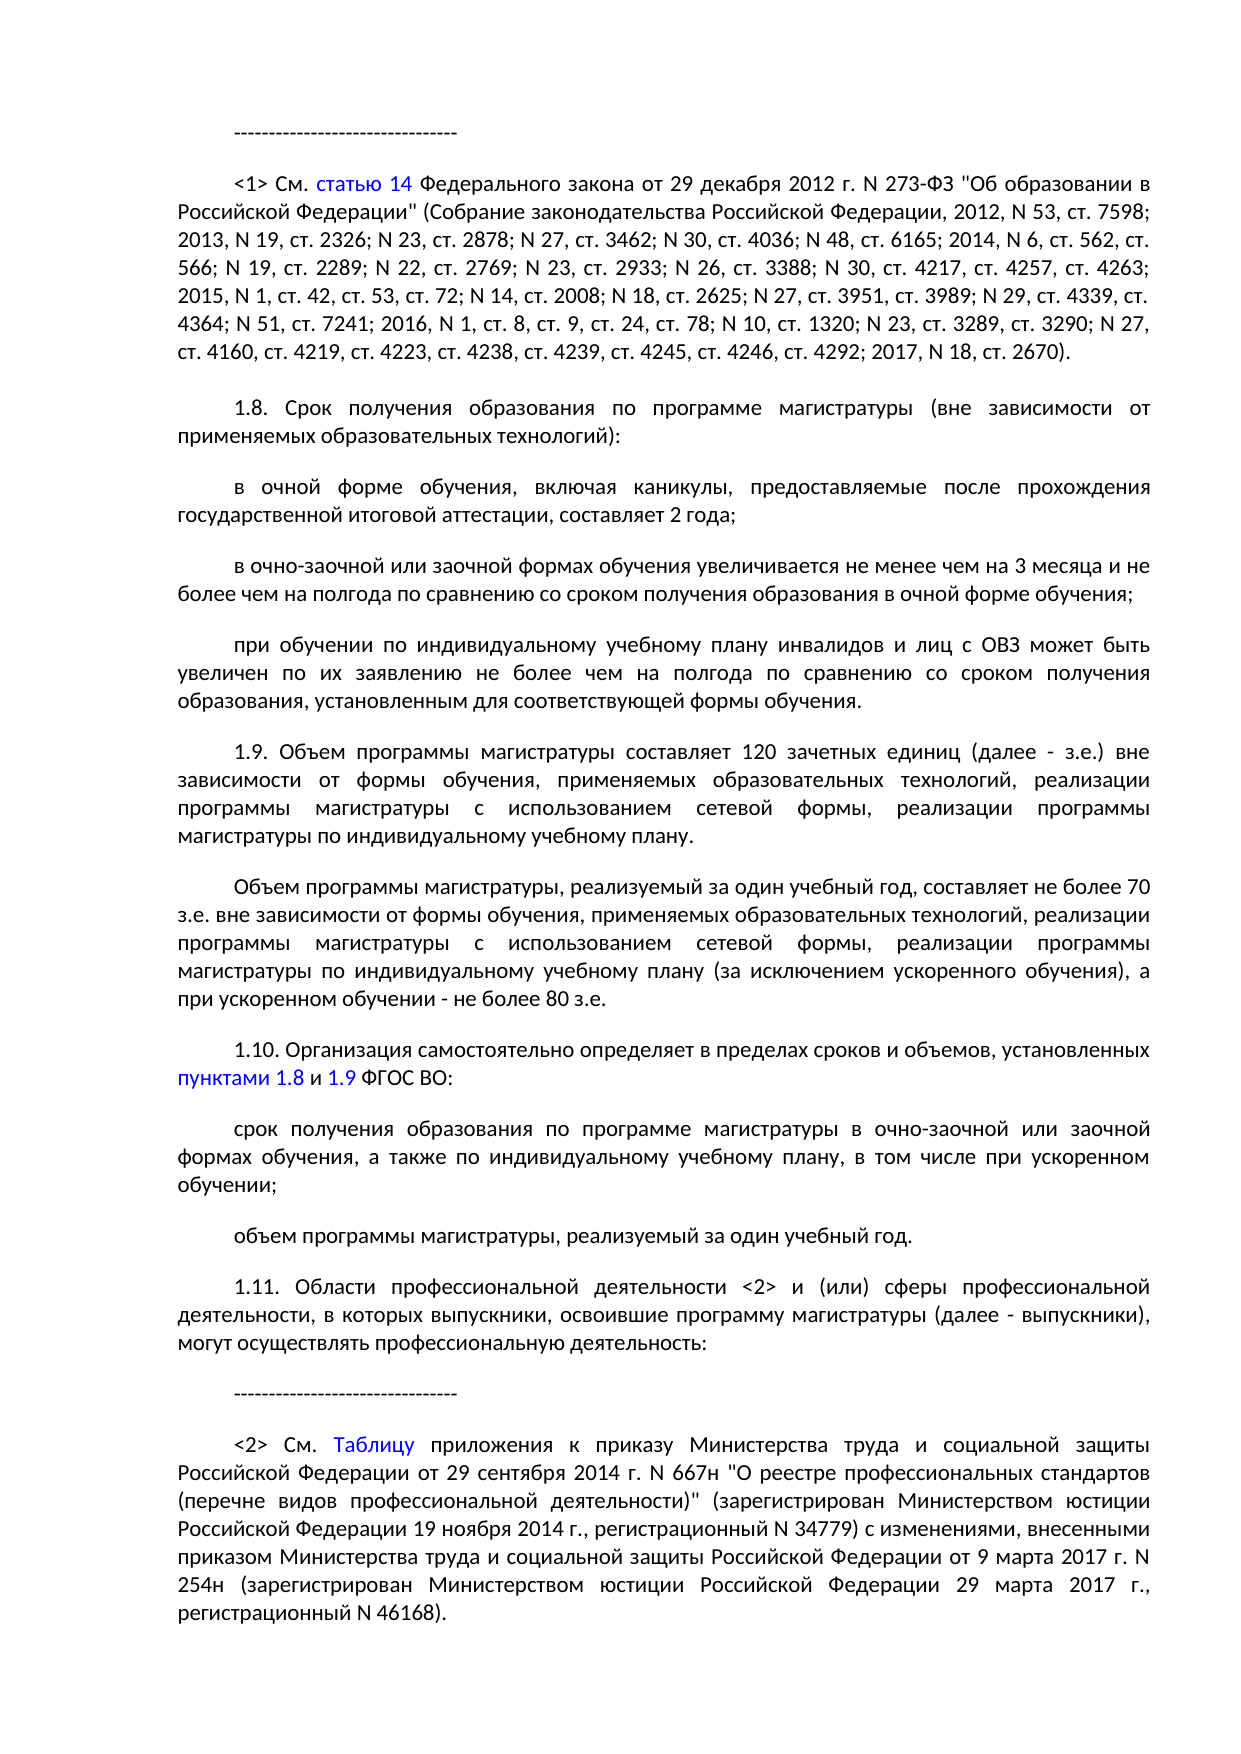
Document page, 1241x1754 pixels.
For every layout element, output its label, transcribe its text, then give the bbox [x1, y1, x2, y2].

text в очно-заочной или заочной формах обучения увеличивается не менее чем на 3 месяца и не более чем на полгода по сравнению со сроком получения образования в очной форме обучения; [177, 551, 1152, 607]
text <2> См. Таблицу приложения к приказу Министерства труда и социальной защиты Российской Федерации от 29 сентября 2014 г. N 667н "О реестре профессиональных стандартов (перечне видов профессиональной деятельности)" (зарегистрирован Министерством юстиции Российской Федерации 19 ноября 2014 г., регистрационный N 34779) с изменениями, внесенными приказом Министерства труда и социальной защиты Российской Федерации от 9 марта 2017 г. N 254н (зарегистрирован Министерством юстиции Российской Федерации 29 марта 2017 г., регистрационный N 46168). [177, 1430, 1152, 1626]
text <1> См. статью 14 Федерального закона от 29 декабря 2012 г. N 273-ФЗ "Об образовании в Российской Федерации" (Собрание законодательства Российской Федерации, 2012, N 53, ст. 7598; 2013, N 19, ст. 2326; N 23, ст. 2878; N 27, ст. 3462; N 30, ст. 4036; N 48, ст. 6165; 2014, N 6, ст. 562, ст. 566; N 19, ст. 2289; N 22, ст. 2769; N 23, ст. 2933; N 26, ст. 3388; N 30, ст. 4217, ст. 4257, ст. 4263; 2015, N 1, ст. 42, ст. 53, ст. 72; N 14, ст. 2008; N 18, ст. 2625; N 27, ст. 3951, ст. 3989; N 29, ст. 4339, ст. 4364; N 51, ст. 7241; 2016, N 1, ст. 8, ст. 9, ст. 24, ст. 78; N 10, ст. 1320; N 23, ст. 3289, ст. 3290; N 27, ст. 4160, ст. 4219, ст. 4223, ст. 4238, ст. 4239, ст. 4245, ст. 4246, ст. 4292; 2017, N 18, ст. 2670). [177, 169, 1152, 365]
text объем программы магистратуры, реализуемый за один учебный год. [177, 1221, 1152, 1249]
text срок получения образования по программе магистратуры в очно-заочной или заочной формах обучения, а также по индивидуальному учебному плану, в том числе при ускоренном обучении; [177, 1114, 1152, 1198]
text в очной форме обучения, включая каникулы, предоставляемые после прохождения государственной итоговой аттестации, составляет 2 года; [177, 472, 1152, 528]
text -------------------------------- [177, 1379, 1152, 1407]
text Объем программы магистратуры, реализуемый за один учебный год, составляет не более 70 з.е. вне зависимости от формы обучения, применяемых образовательных технологий, реализации программы магистратуры с использованием сетевой формы, реализации программы магистратуры по индивидуальному учебному плану (за исключением ускоренного обучения), а при ускоренном обучении - не более 80 з.е. [177, 872, 1152, 1012]
text -------------------------------- [177, 118, 1152, 146]
text 1.9. Объем программы магистратуры составляет 120 зачетных единиц (далее - з.е.) вне зависимости от формы обучения, применяемых образовательных технологий, реализации программы магистратуры с использованием сетевой формы, реализации программы магистратуры по индивидуальному учебному плану. [177, 737, 1152, 849]
text 1.8. Срок получения образования по программе магистратуры (вне зависимости от применяемых образовательных технологий): [177, 393, 1152, 449]
text при обучении по индивидуальному учебному плану инвалидов и лиц с ОВЗ может быть увеличен по их заявлению не более чем на полгода по сравнению со сроком получения образования, установленным для соответствующей формы обучения. [177, 630, 1152, 714]
text 1.11. Области профессиональной деятельности <2> и (или) сферы профессиональной деятельности, в которых выпускники, освоившие программу магистратуры (далее - выпускники), могут осуществлять профессиональную деятельность: [177, 1272, 1152, 1356]
text 1.10. Организация самостоятельно определяет в пределах сроков и объемов, установленных пунктами 1.8 и 1.9 ФГОС ВО: [177, 1035, 1152, 1091]
